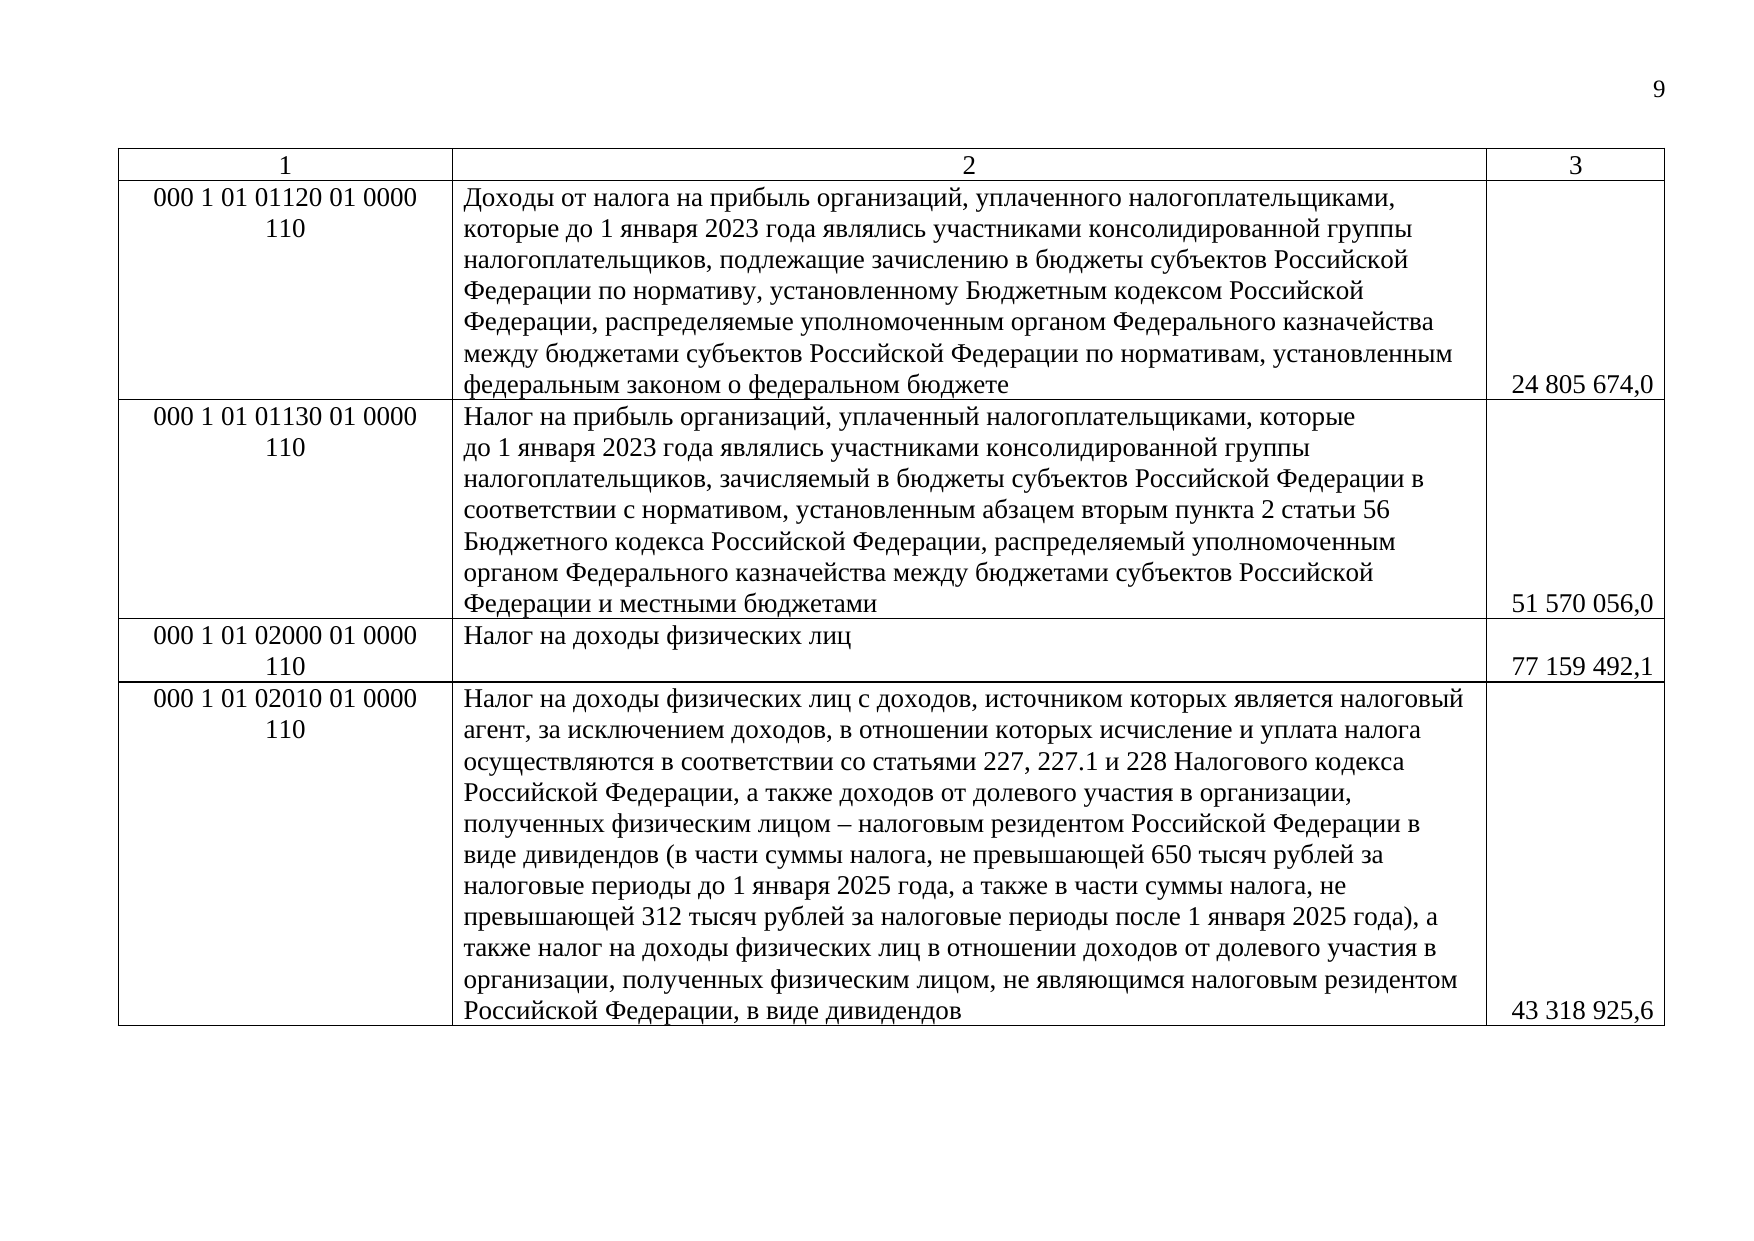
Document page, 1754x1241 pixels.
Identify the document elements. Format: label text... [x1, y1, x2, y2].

table_cell 24 805 674,0 [1487, 181, 1664, 399]
table_cell 000 1 01 02000 01 0000 110 [119, 619, 452, 681]
table_cell 000 1 01 01130 01 0000 110 [119, 400, 452, 618]
table_header 2 [453, 149, 1486, 180]
table_cell 000 1 01 02010 01 0000 110 [119, 683, 452, 1025]
table_cell Доходы от налога на прибыль организаций, уплаченного налогоплательщиками, которые до 1 января 2023 года являлись участниками консолидированной группы налогоплательщиков, подлежащие зачислению в бюджеты субъектов Российской Федерации по нормативу, установленному Бюджетным кодексом Российской Федерации, распределяемые уполномоченным органом Федерального казначейства между бюджетами субъектов Российской Федерации по нормативам, установленным федеральным законом о федеральном бюджете [453, 181, 1486, 399]
table_cell 51 570 056,0 [1487, 400, 1664, 618]
table_cell Налог на доходы физических лиц [453, 619, 1486, 681]
table_cell 43 318 925,6 [1487, 683, 1664, 1025]
table_cell 77 159 492,1 [1487, 619, 1664, 681]
table_cell Налог на доходы физических лиц с доходов, источником которых является налоговый агент, за исключением доходов, в отношении которых исчисление и уплата налога осуществляются в соответствии со статьями 227, 227.1 и 228 Налогового кодекса Российской Федерации, а также доходов от долевого участия в организации, полученных физическим лицом – налоговым резидентом Российской Федерации в виде дивидендов (в части суммы налога, не превышающей 650 тысяч рублей за налоговые периоды до 1 января 2025 года, а также в части суммы налога, не превышающей 312 тысяч рублей за налоговые периоды после 1 января 2025 года), а также налог на доходы физических лиц в отношении доходов от долевого участия в организации, полученных физическим лицом, не являющимся налоговым резидентом Российской Федерации, в виде дивидендов [453, 683, 1486, 1025]
table_cell 000 1 01 01120 01 0000 110 [119, 181, 452, 399]
table_header 3 [1487, 149, 1664, 180]
table_header 1 [119, 149, 452, 180]
table_cell Налог на прибыль организаций, уплаченный налогоплательщиками, которые до 1 января 2023 года являлись участниками консолидированной группы налогоплательщиков, зачисляемый в бюджеты субъектов Российской Федерации в соответствии с нормативом, установленным абзацем вторым пункта 2 статьи 56 Бюджетного кодекса Российской Федерации, распределяемый уполномоченным органом Федерального казначейства между бюджетами субъектов Российской Федерации и местными бюджетами [453, 400, 1486, 618]
